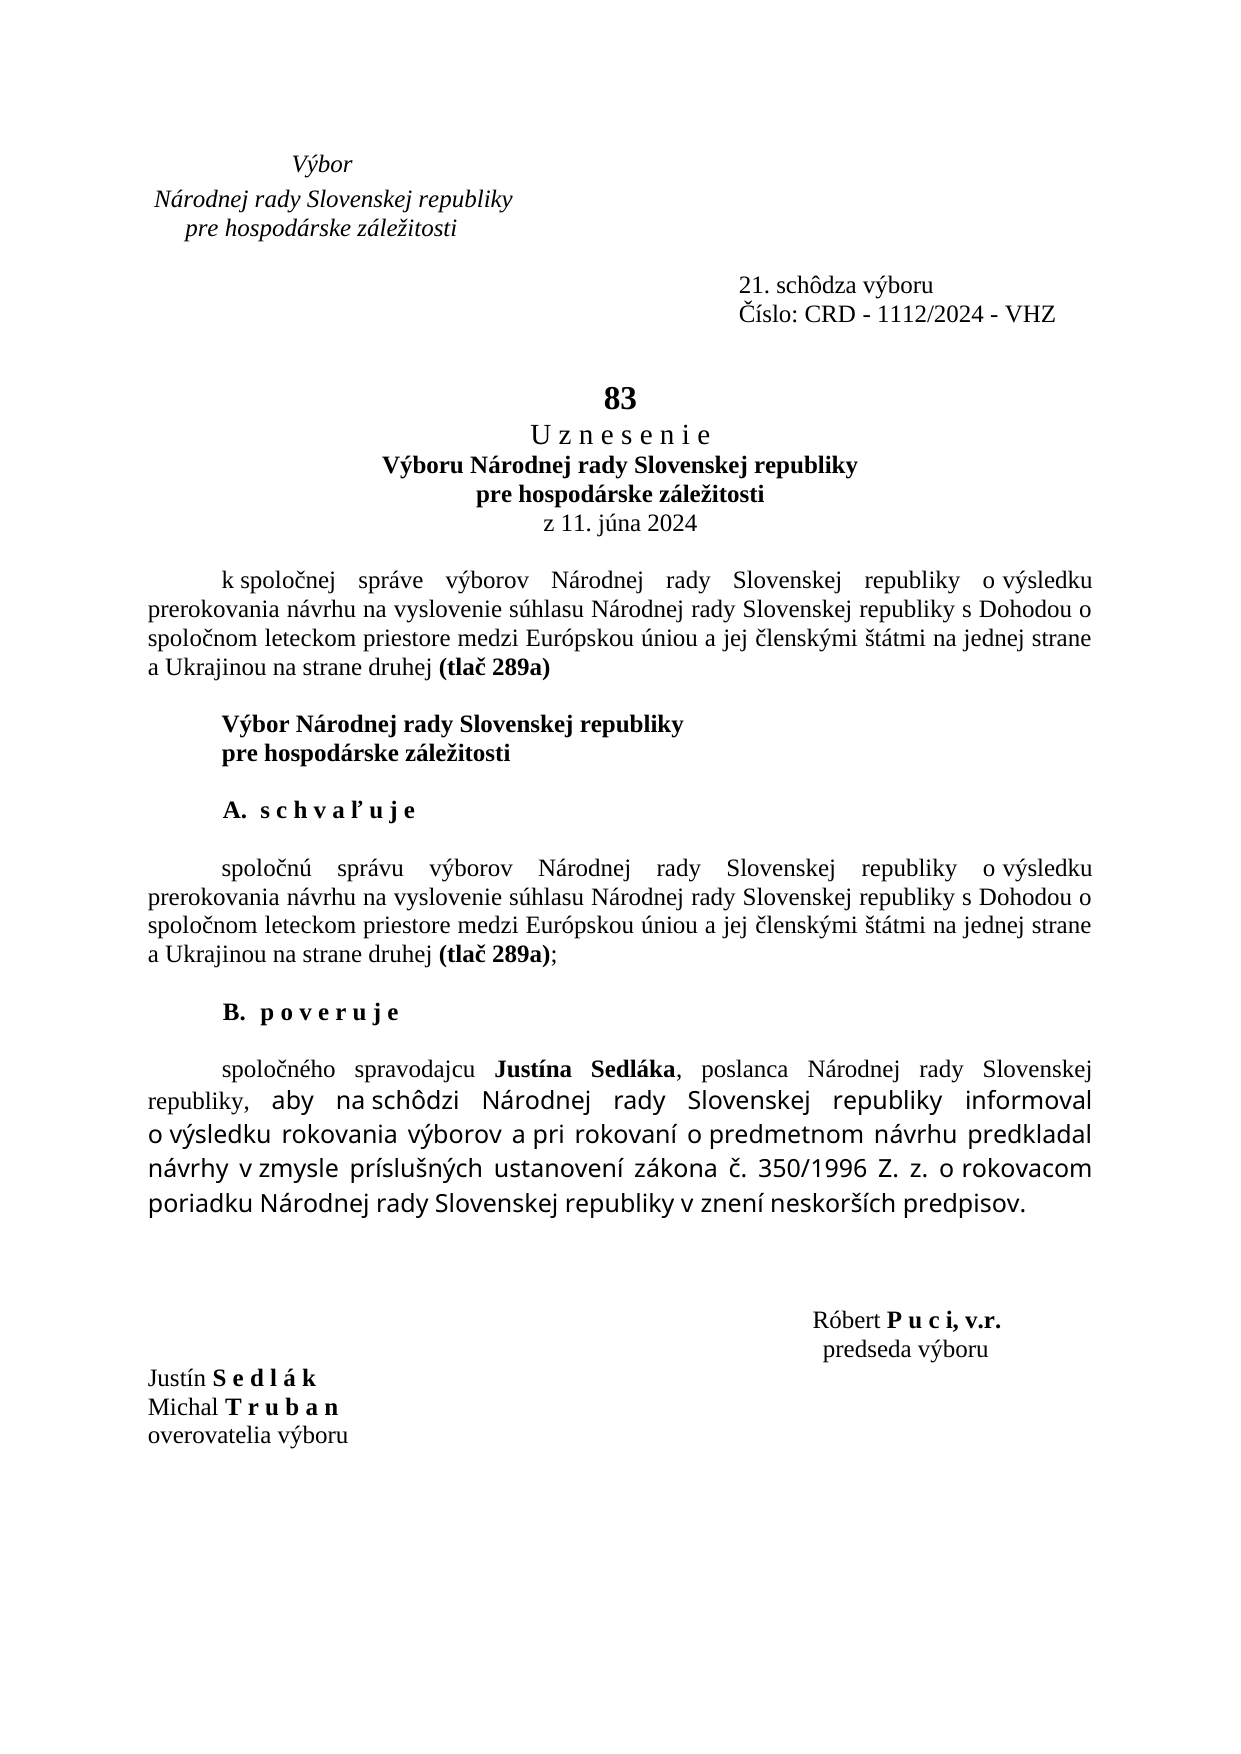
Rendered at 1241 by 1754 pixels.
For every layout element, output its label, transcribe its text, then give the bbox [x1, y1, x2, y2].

text z 11. júna 2024 [148, 508, 1092, 537]
text Národnej rady Slovenskej republiky [148, 184, 1092, 213]
list p o v e r u j e [223, 997, 1092, 1026]
text pre hospodárske záležitosti [148, 213, 1092, 242]
text Výbor Národnej rady Slovenskej republiky [148, 709, 1092, 738]
text Justín S e d l á k [148, 1363, 1092, 1392]
subtitle U z n e s e n i e [148, 417, 1092, 451]
text pre hospodárske záležitosti [148, 479, 1092, 508]
text spoločnú správu výborov Národnej rady Slovenskej republiky o výsledku prerokovania návrhu na vyslovenie súhlasu Národnej rady Slovenskej republiky s Dohodou o spoločnom leteckom priestore medzi Európskou úniou a jej členskými štátmi na jednej strane a Ukrajinou na strane druhej (tlač 289a); [148, 853, 1092, 968]
text spoločného spravodajcu Justína Sedláka, poslanca Národnej rady Slovenskej republiky, aby na schôdzi Národnej rady Slovenskej republiky informoval o výsledku rokovania výborov a pri rokovaní o predmetnom návrhu predkladal návrhy v zmysle príslušných ustanovení zákona č. 350/1996 Z. z. o rokovacom poriadku Národnej rady Slovenskej republiky v znení neskorších predpisov. [148, 1054, 1092, 1219]
list s c h v a ľ u j e [223, 796, 1092, 824]
subtitle Výbor [148, 149, 1092, 178]
text 83 [148, 379, 1092, 417]
text predseda výboru [148, 1334, 1092, 1363]
text 21. schôdza výboru [148, 270, 1092, 299]
text pre hospodárske záležitosti [148, 738, 1092, 767]
text Michal T r u b a n [148, 1392, 1092, 1421]
text Róbert P u c i, v.r. [738, 1306, 1092, 1334]
text Číslo: CRD - 1112/2024 - VHZ [177, 299, 1092, 328]
text overovatelia výboru [148, 1421, 1092, 1449]
text Výboru Národnej rady Slovenskej republiky [148, 451, 1092, 479]
text k spoločnej správe výborov Národnej rady Slovenskej republiky o výsledku prerokovania návrhu na vyslovenie súhlasu Národnej rady Slovenskej republiky s Dohodou o spoločnom leteckom priestore medzi Európskou úniou a jej členskými štátmi na jednej strane a Ukrajinou na strane druhej (tlač 289a) [148, 566, 1092, 681]
